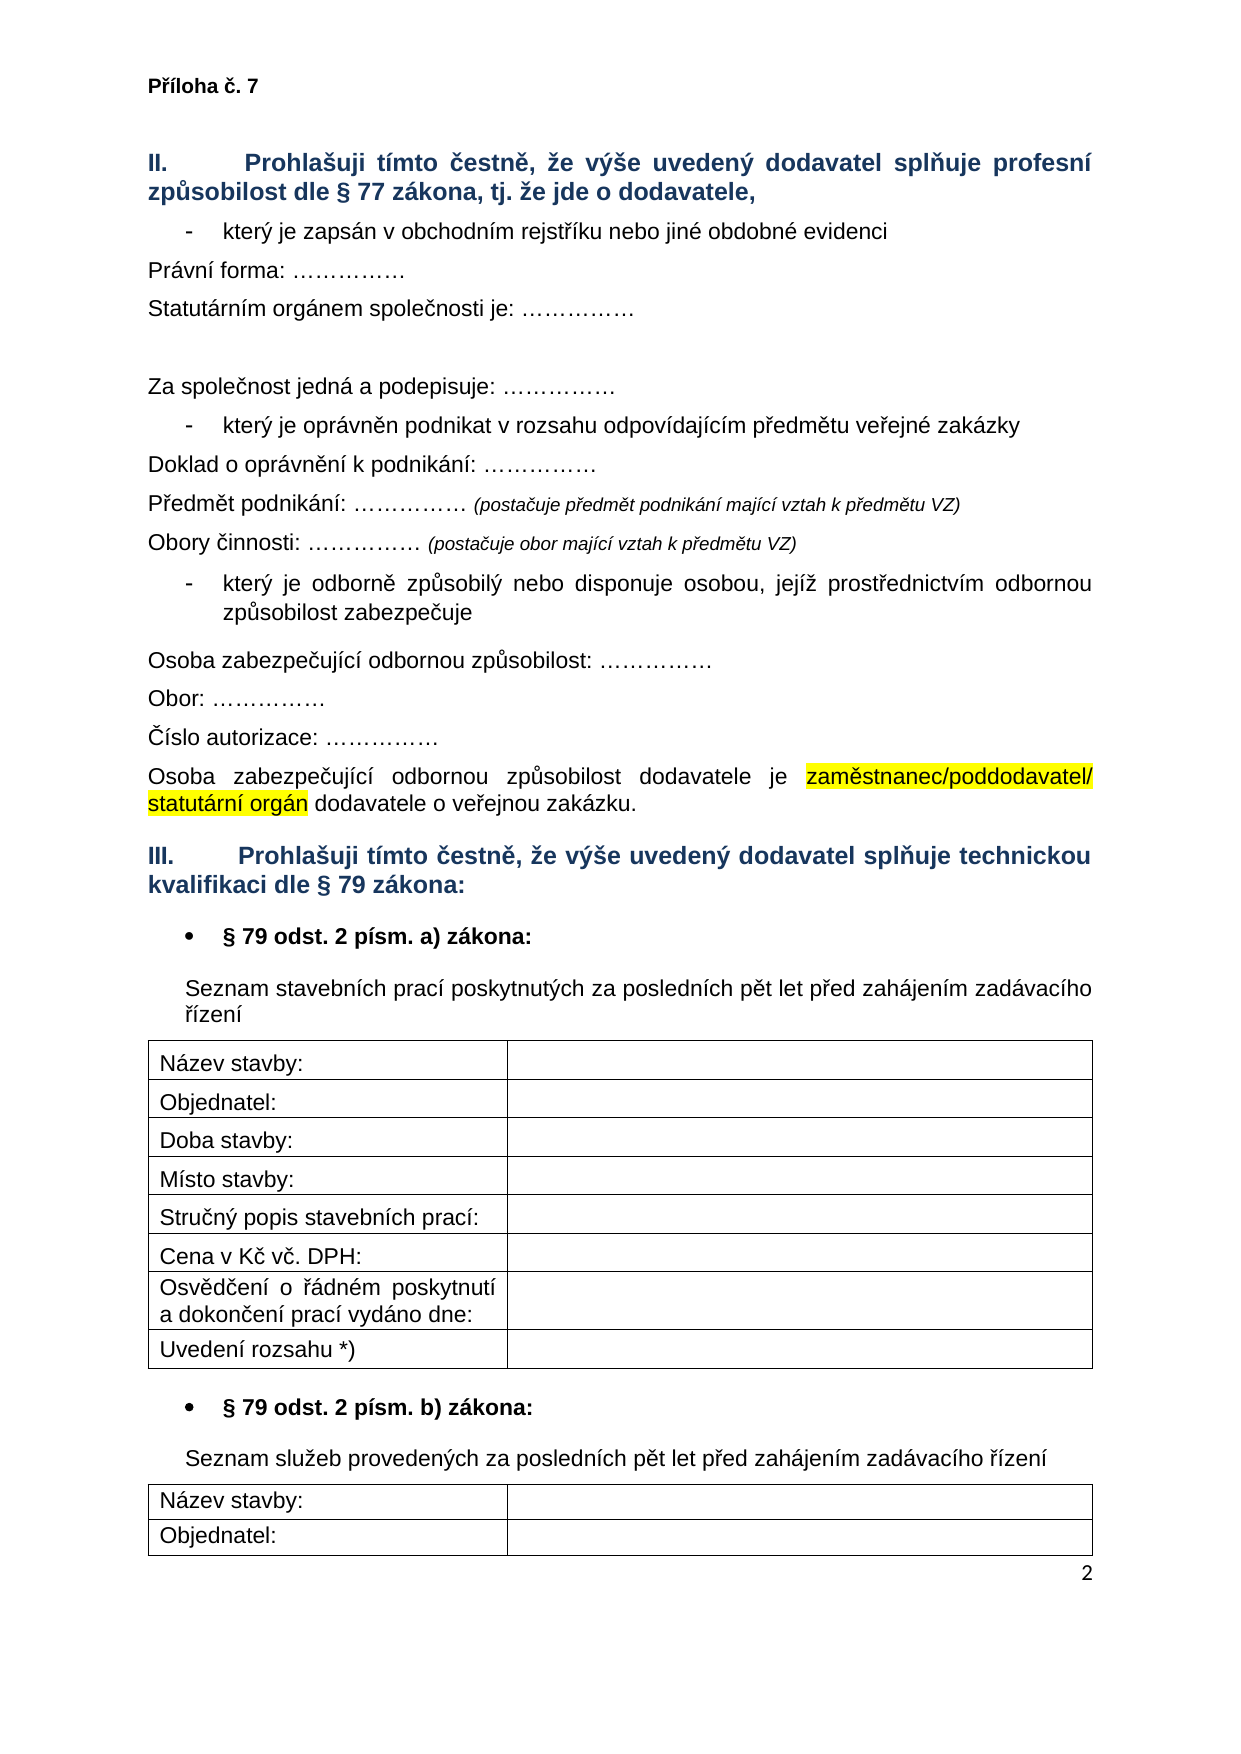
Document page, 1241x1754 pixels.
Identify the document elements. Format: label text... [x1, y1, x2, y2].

text Statutárním orgánem společnosti je: …………… [148, 295, 1093, 322]
text Doklad o oprávnění k podnikání: …………… [148, 451, 1093, 477]
table_cell Objednatel: [149, 1520, 507, 1555]
table_cell [508, 1234, 1092, 1271]
text Osoba zabezpečující odbornou způsobilost dodavatele je zaměstnanec/poddodavatel/ statutární orgán dodavatele o veřejnou zakázku. [148, 763, 1093, 816]
text Osoba zabezpečující odbornou způsobilost: …………… [148, 647, 1093, 673]
table_cell [508, 1272, 1092, 1329]
text který je oprávněn podnikat v rozsahu odpovídajícím předmětu veřejné zakázky [185, 412, 1093, 438]
text Za společnost jedná a podepisuje: …………… [148, 373, 1093, 399]
text Právní forma: …………… [148, 257, 1093, 283]
table_cell Uvedení rozsahu *) [149, 1330, 507, 1368]
text § 79 odst. 2 písm. a) zákona: [185, 923, 1093, 950]
list § 79 odst. 2 písm. b) zákona: [185, 1394, 1093, 1420]
table_header Název stavby: [149, 1041, 507, 1078]
text Číslo autorizace: …………… [148, 724, 1093, 751]
table_cell [508, 1330, 1092, 1368]
table_cell [508, 1195, 1092, 1233]
table_header Název stavby: [149, 1485, 507, 1519]
text Seznam služeb provedených za posledních pět let před zahájením zadávacího řízení [185, 1445, 1093, 1471]
text Obor: …………… [148, 685, 1093, 712]
table_cell [508, 1157, 1092, 1194]
table_header [508, 1041, 1092, 1078]
table_cell [508, 1520, 1092, 1555]
table_cell Cena v Kč vč. DPH: [149, 1234, 507, 1271]
table_cell Doba stavby: [149, 1118, 507, 1156]
text Obory činnosti: …………… (postačuje obor mající vztah k předmětu VZ) [148, 528, 1093, 555]
subtitle Prohlašuji tímto čestně, že výše uvedený dodavatel splňuje technickou kvalifikaci dle § 79 zákona: [148, 841, 1093, 898]
table_cell Místo stavby: [149, 1157, 507, 1194]
text který je zapsán v obchodním rejstříku nebo jiné obdobné evidenci [185, 218, 1093, 244]
list který je odborně způsobilý nebo disponuje osobou, jejíž prostřednictvím odbornou způsobilost zabezpečuje [185, 567, 1093, 626]
table_header [508, 1485, 1092, 1519]
table_cell [508, 1080, 1092, 1117]
table_cell Objednatel: [149, 1080, 507, 1117]
table_cell [508, 1118, 1092, 1156]
table_cell Stručný popis stavebních prací: [149, 1195, 507, 1233]
text Předmět podnikání: …………… (postačuje předmět podnikání mající vztah k předmětu VZ) [148, 490, 1093, 516]
list Seznam stavebních prací poskytnutých za posledních pět let před zahájením zadávacího řízení [185, 975, 1093, 1027]
table_cell Osvědčení o řádném poskytnutí a dokončení prací vydáno dne: [149, 1272, 507, 1329]
subtitle Prohlašuji tímto čestně, že výše uvedený dodavatel splňuje profesní způsobilost dle § 77 zákona, tj. že jde o dodavatele, [148, 148, 1093, 205]
